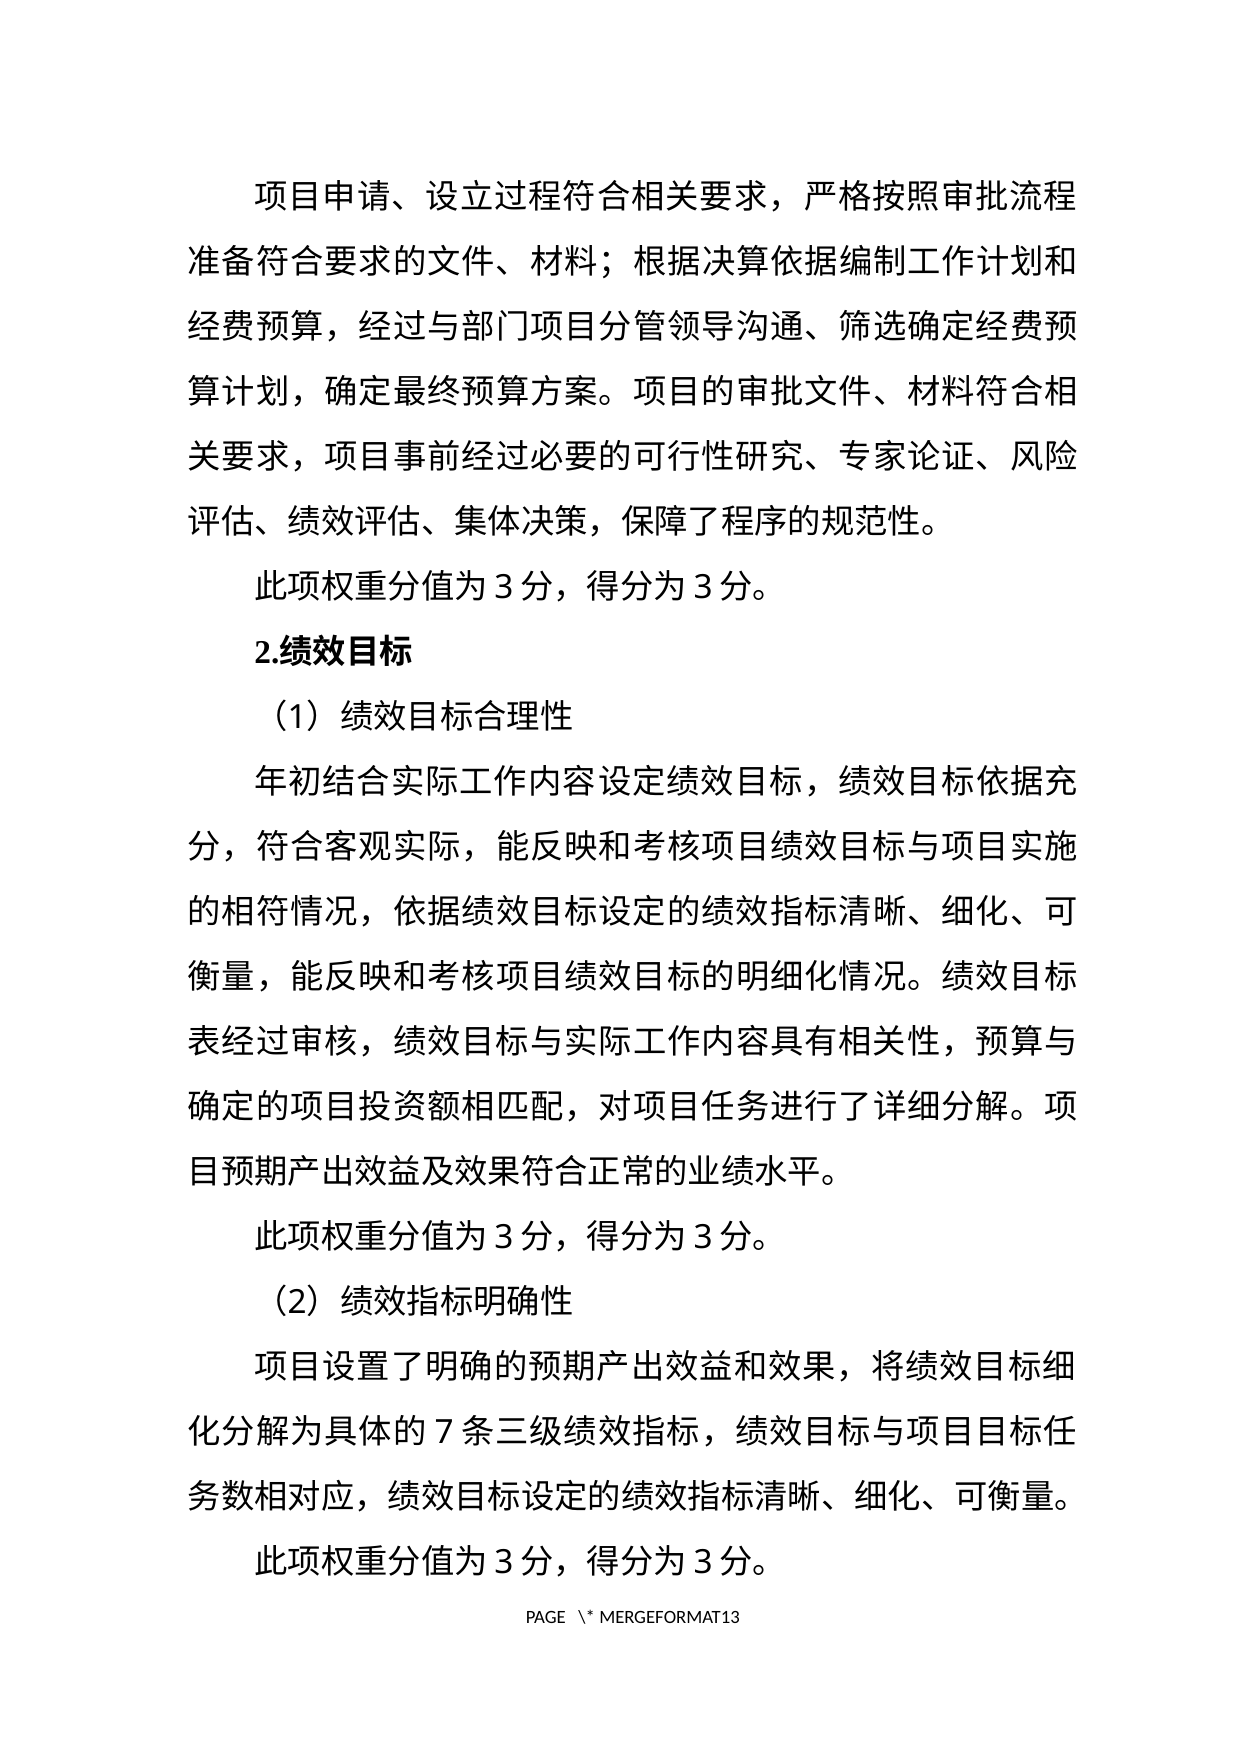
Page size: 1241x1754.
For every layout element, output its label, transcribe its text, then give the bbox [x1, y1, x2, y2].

text 2.绩效目标 [187, 617, 1078, 682]
title 此项权重分值为3分，得分为3分。 [187, 552, 1078, 617]
title （2）绩效指标明确性 [187, 1267, 1078, 1332]
title 此项权重分值为3分，得分为3分。 [187, 1202, 1078, 1267]
title 项目申请、设立过程符合相关要求，严格按照审批流程准备符合要求的文件、材料；根据决算依据编制工作计划和经费预算，经过与部门项目分管领导沟通、筛选确定经费预算计划，确定最终预算方案。项目的审批文件、材料符合相关要求，项目事前经过必要的可行性研究、专家论证、风险评估、绩效评估、集体决策，保障了程序的规范性。 [187, 162, 1078, 552]
title 年初结合实际工作内容设定绩效目标，绩效目标依据充分，符合客观实际，能反映和考核项目绩效目标与项目实施的相符情况，依据绩效目标设定的绩效指标清晰、细化、可衡量，能反映和考核项目绩效目标的明细化情况。绩效目标表经过审核，绩效目标与实际工作内容具有相关性，预算与确定的项目投资额相匹配，对项目任务进行了详细分解。项目预期产出效益及效果符合正常的业绩水平。 [187, 747, 1078, 1202]
title 项目设置了明确的预期产出效益和效果，将绩效目标细化分解为具体的7条三级绩效指标，绩效目标与项目目标任务数相对应，绩效目标设定的绩效指标清晰、细化、可衡量。 [187, 1332, 1078, 1527]
title （1）绩效目标合理性 [187, 682, 1078, 747]
title 此项权重分值为3分，得分为3分。 [187, 1527, 1078, 1592]
